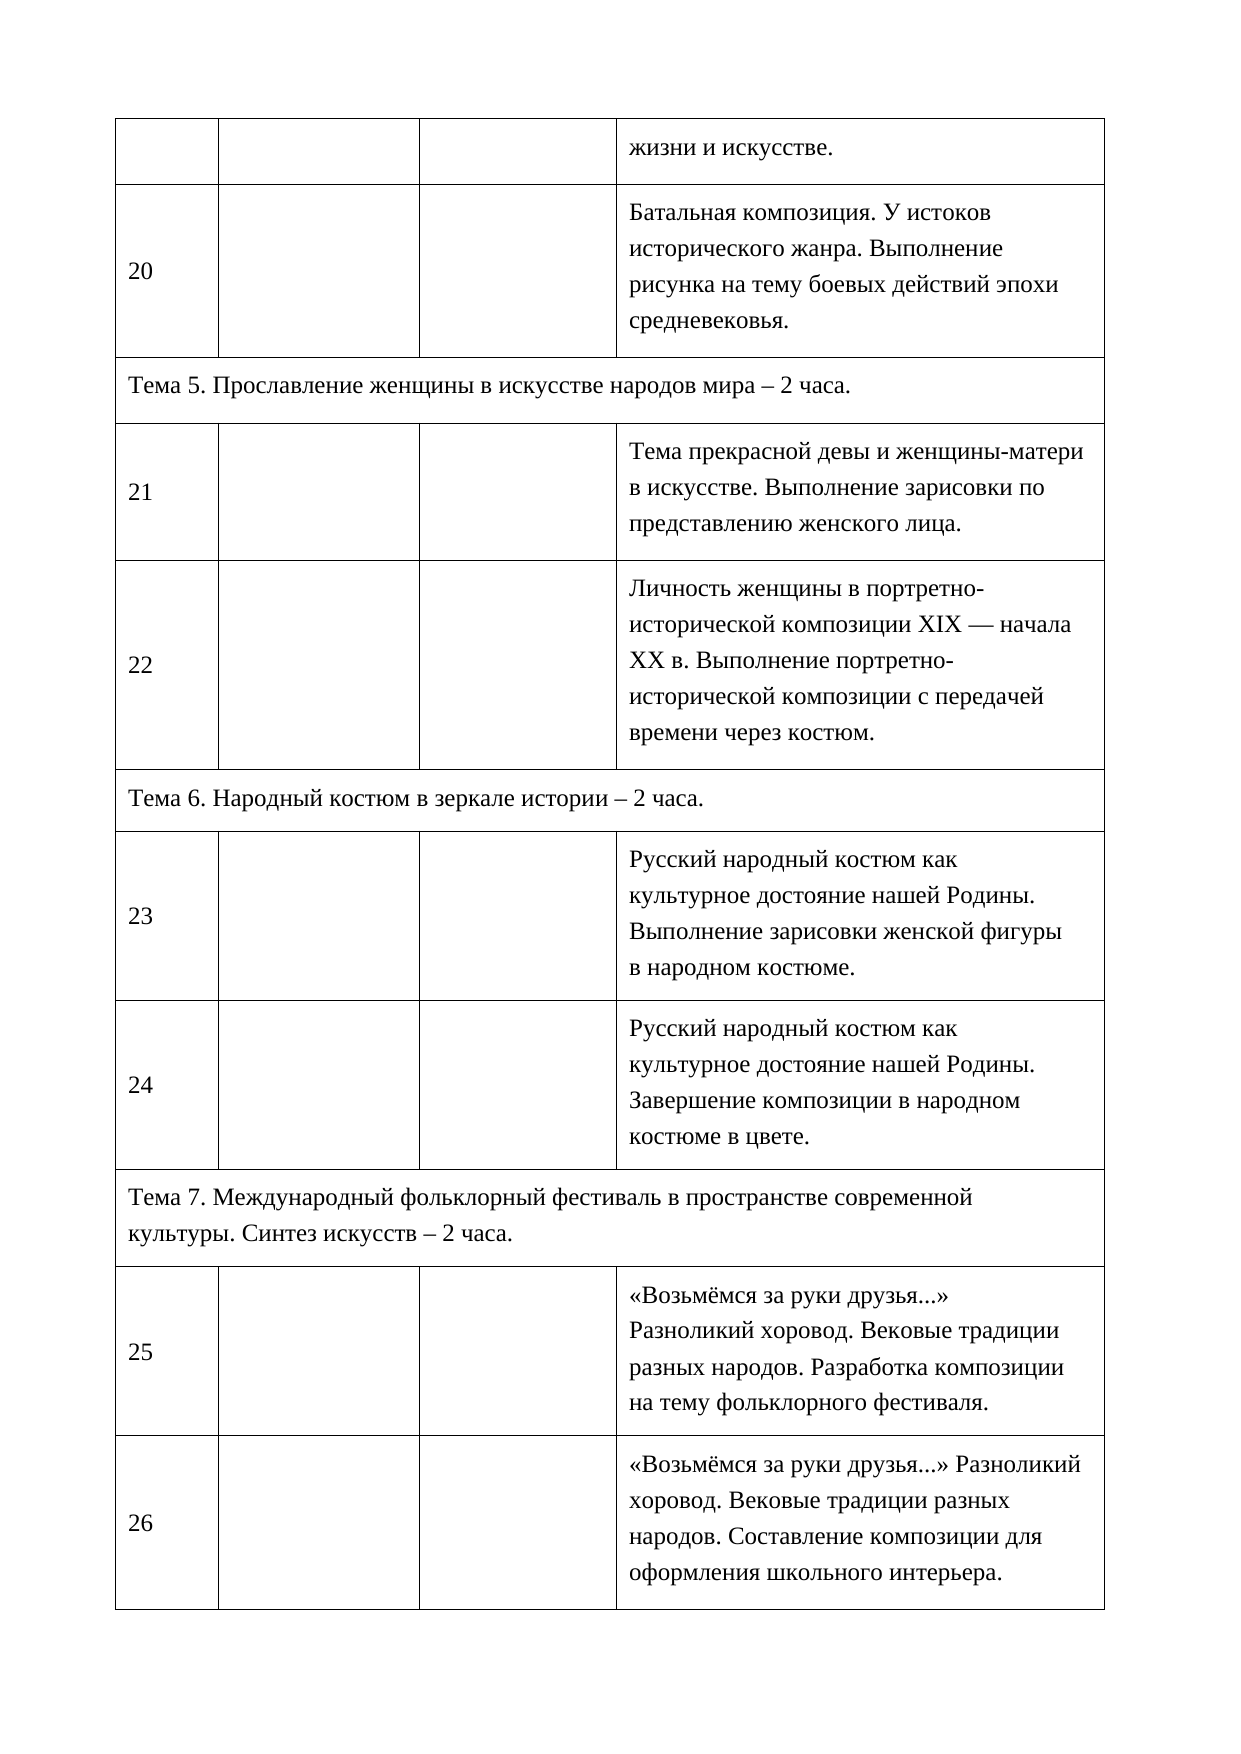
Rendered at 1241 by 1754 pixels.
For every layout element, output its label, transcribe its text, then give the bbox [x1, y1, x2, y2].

table_cell [420, 424, 616, 560]
table_cell [219, 424, 419, 560]
table_cell Тема 6. Народный костюм в зеркале истории – 2 часа. [116, 770, 1104, 831]
table_cell Тема 5. Прославление женщины в искусстве народов мира – 2 часа. [116, 358, 1104, 422]
table_cell [420, 1436, 616, 1609]
table_cell 26 [116, 1436, 218, 1609]
table_cell [420, 1001, 616, 1169]
table_cell Русский народный костюм как культурное достояние нашей Родины. Выполнение зарисовки женской фигуры в народном костюме. [617, 832, 1104, 1000]
table_cell 19 [116, 119, 218, 184]
table_cell [420, 561, 616, 769]
table_cell Личность женщины в портретно-исторической композиции XIX — начала XX в. Выполнение портретно-исторической композиции с передачей времени через костюм. [617, 561, 1104, 769]
table_cell [420, 119, 616, 184]
table_cell [219, 1267, 419, 1435]
table_cell [219, 561, 419, 769]
table_cell [420, 185, 616, 357]
table_cell «Возьмёмся за руки друзья...» Разноликий хоровод. Вековые традиции разных народов. Составление композиции для оформления школьного интерьера. [617, 1436, 1104, 1609]
table_cell [420, 832, 616, 1000]
table_cell «Возьмёмся за руки друзья...» Разноликий хоровод. Вековые традиции разных народов. Разработка композиции на тему фольклорного фестиваля. [617, 1267, 1104, 1435]
table_cell [219, 1001, 419, 1169]
table_cell 24 [116, 1001, 218, 1169]
table_cell [219, 832, 419, 1000]
table_cell Тема прекрасной девы и женщины-матери в искусстве. Выполнение зарисовки по представлению женского лица. [617, 424, 1104, 560]
table_cell 23 [116, 832, 218, 1000]
table_cell [420, 1267, 616, 1435]
table_cell 25 [116, 1267, 218, 1435]
table_cell [219, 185, 419, 357]
table_cell [219, 119, 419, 184]
table_cell Тема 7. Международный фольклорный фестиваль в пространстве современной культуры. Синтез искусств – 2 часа. [116, 1170, 1104, 1266]
table_cell Русский народный костюм как культурное достояние нашей Родины. Завершение композиции в народном костюме в цвете. [617, 1001, 1104, 1169]
table_cell 20 [116, 185, 218, 357]
table_cell 22 [116, 561, 218, 769]
table_cell Батальная композиция. У истоков исторического жанра. Выполнение рисунка на тему боевых действий эпохи средневековья. [617, 185, 1104, 357]
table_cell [617, 119, 1104, 184]
table_cell [219, 1436, 419, 1609]
table_cell 21 [116, 424, 218, 560]
